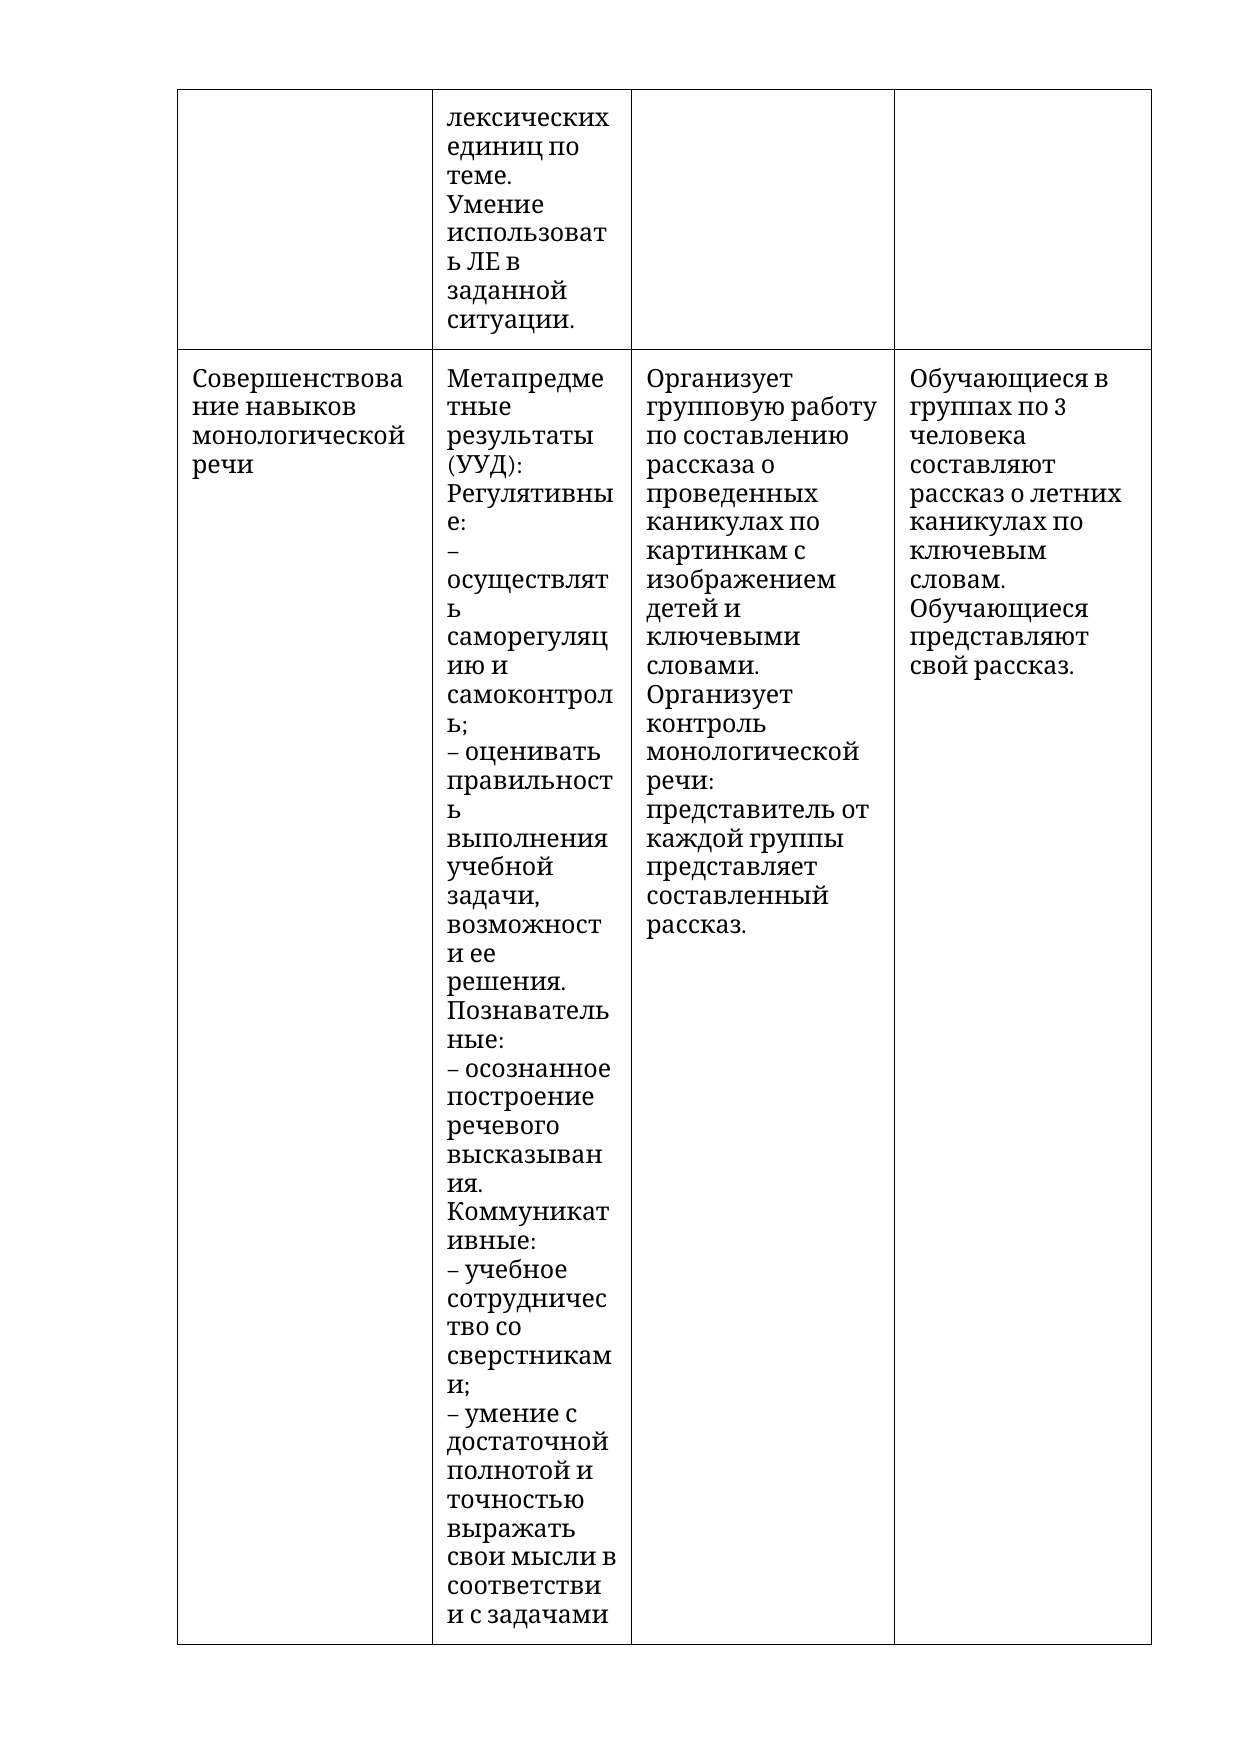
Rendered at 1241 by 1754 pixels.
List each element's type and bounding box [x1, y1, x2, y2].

table_cell [895, 90, 1151, 349]
table_cell [178, 90, 432, 349]
table_cell [433, 350, 631, 1644]
table_cell [632, 350, 894, 1644]
table_cell [895, 350, 1151, 1644]
table_cell [433, 90, 631, 349]
table_cell [178, 350, 432, 1644]
table_cell [632, 90, 894, 349]
